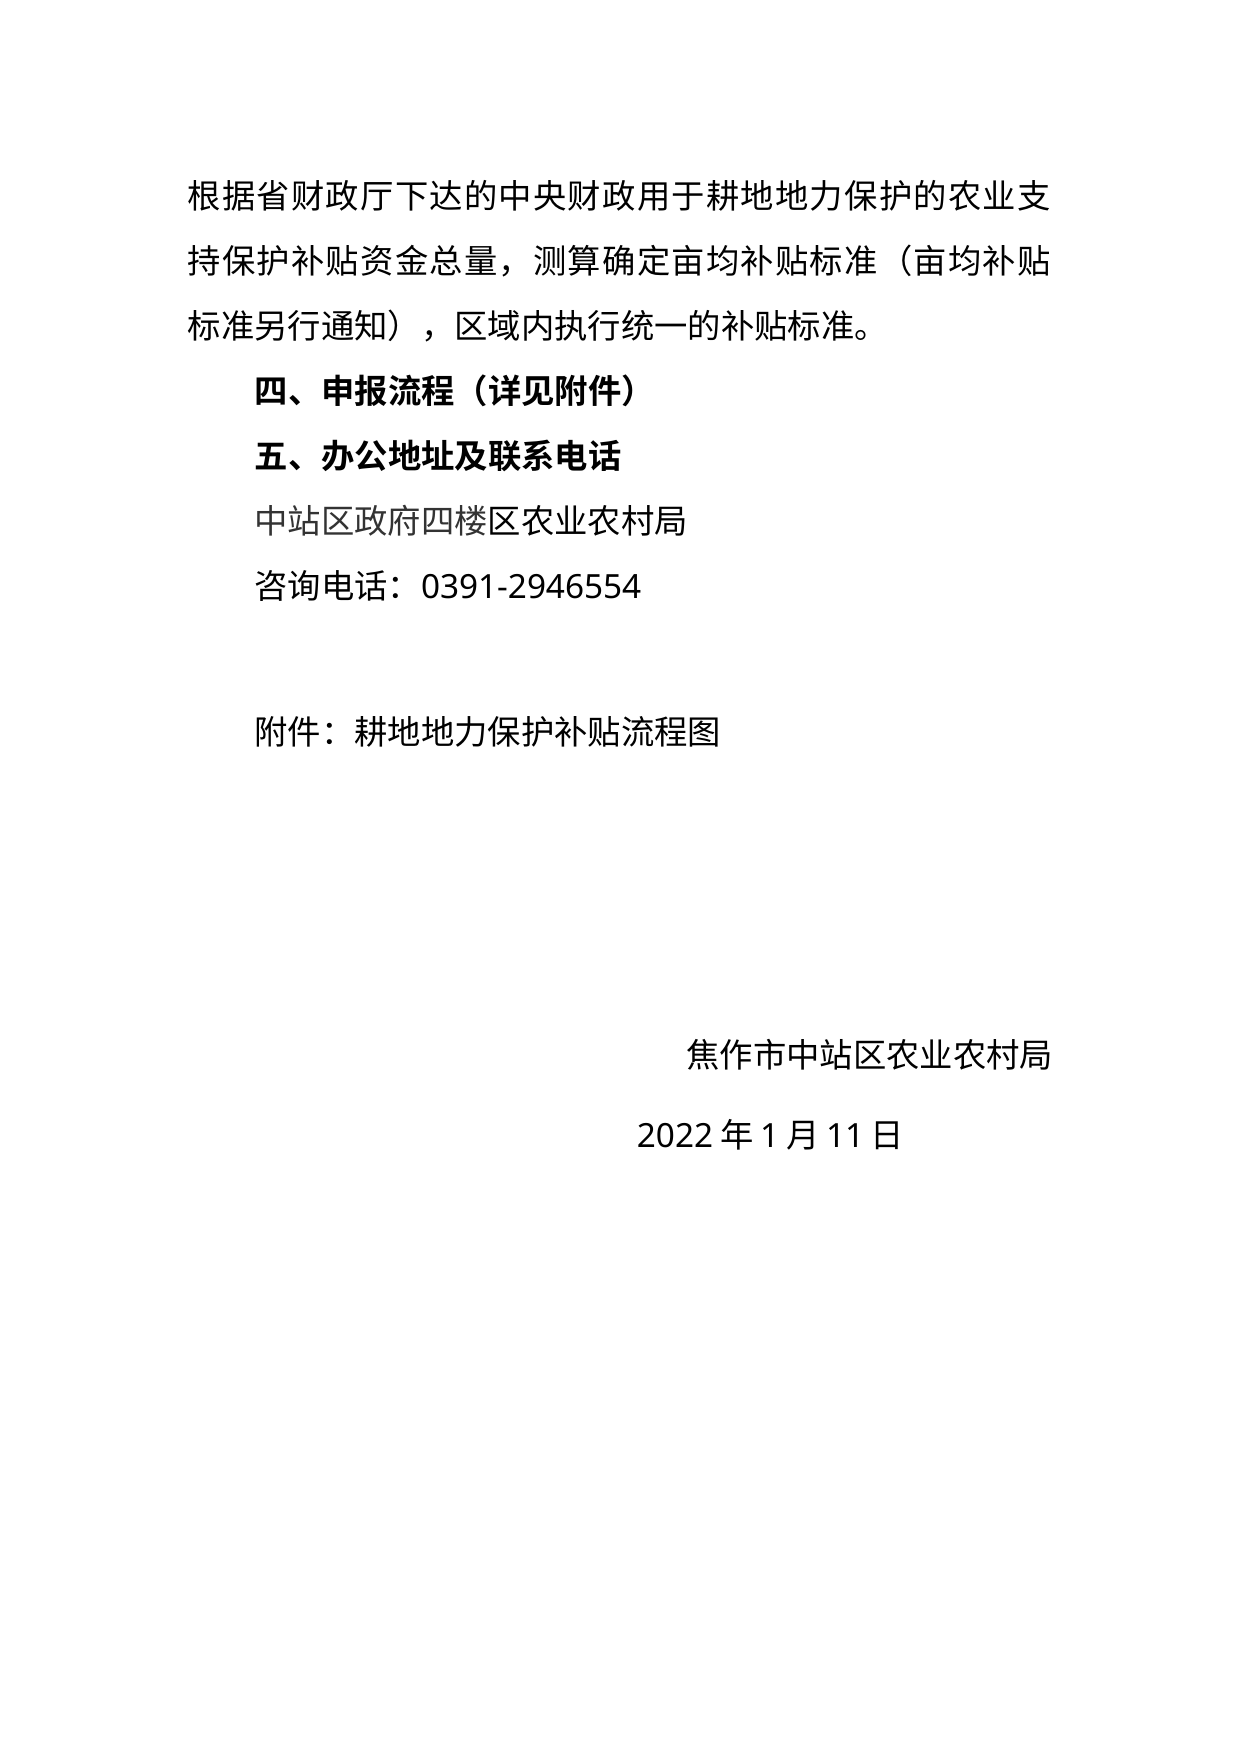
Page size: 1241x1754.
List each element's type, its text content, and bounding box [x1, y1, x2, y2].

list 四、申报流程（详见附件） [187, 357, 1053, 422]
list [187, 162, 1053, 357]
list 中站区政府四楼区农业农村局 [187, 487, 1053, 552]
text 附件：耕地地力保护补贴流程图 [187, 698, 1053, 763]
text 焦作市中站区农业农村局 [187, 1020, 1053, 1085]
text 2022年1月11日 [187, 1101, 1053, 1166]
list 咨询电话：0391-2946554 [187, 552, 1053, 617]
list 五、办公地址及联系电话 [187, 422, 1053, 487]
